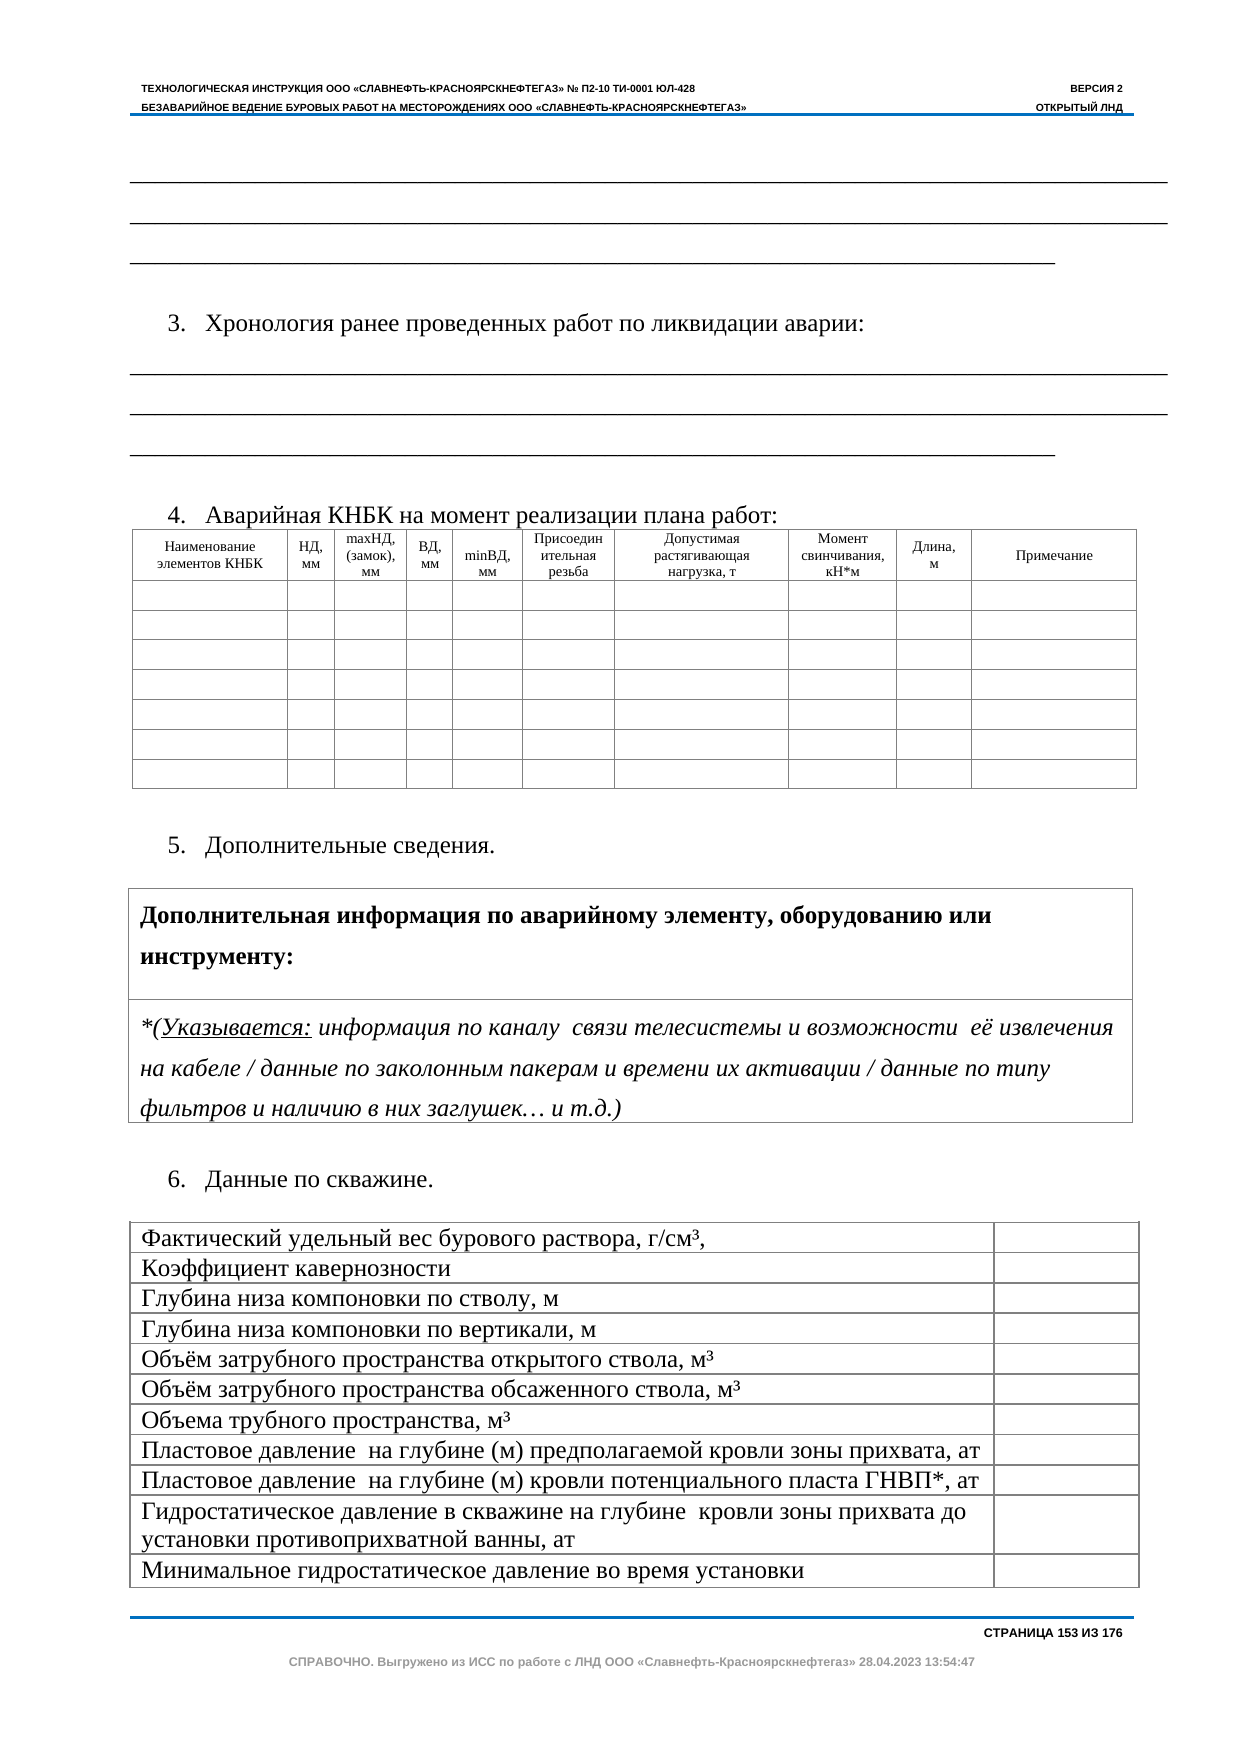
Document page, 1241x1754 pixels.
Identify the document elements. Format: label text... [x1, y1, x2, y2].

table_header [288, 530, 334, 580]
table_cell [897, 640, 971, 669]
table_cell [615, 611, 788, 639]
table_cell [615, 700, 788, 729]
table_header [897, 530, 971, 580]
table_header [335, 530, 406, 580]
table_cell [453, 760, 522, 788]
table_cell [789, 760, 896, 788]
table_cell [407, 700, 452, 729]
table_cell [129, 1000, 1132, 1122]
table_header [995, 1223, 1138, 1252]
list ________________________________________________________________________________________________________________________________________________________________________________________________________________________________________________ [130, 337, 1172, 459]
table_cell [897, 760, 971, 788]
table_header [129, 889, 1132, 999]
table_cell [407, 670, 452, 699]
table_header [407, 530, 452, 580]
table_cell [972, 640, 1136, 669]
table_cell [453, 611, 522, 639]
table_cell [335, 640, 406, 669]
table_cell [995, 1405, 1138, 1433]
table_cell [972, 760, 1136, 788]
list Данные по скважине. [167, 1152, 1134, 1193]
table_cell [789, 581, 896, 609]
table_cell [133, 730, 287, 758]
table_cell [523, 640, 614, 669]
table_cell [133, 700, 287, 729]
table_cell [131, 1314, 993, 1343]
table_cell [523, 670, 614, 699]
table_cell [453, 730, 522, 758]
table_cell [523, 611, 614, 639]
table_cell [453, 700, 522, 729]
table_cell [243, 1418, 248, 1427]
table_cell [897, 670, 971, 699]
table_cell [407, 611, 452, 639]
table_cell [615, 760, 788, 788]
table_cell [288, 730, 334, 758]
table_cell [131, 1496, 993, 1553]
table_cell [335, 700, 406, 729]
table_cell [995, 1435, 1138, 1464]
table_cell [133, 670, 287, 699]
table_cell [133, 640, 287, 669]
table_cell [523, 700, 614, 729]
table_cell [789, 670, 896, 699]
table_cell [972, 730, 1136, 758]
list Аварийная КНБК на момент реализации плана работ: [167, 488, 1134, 528]
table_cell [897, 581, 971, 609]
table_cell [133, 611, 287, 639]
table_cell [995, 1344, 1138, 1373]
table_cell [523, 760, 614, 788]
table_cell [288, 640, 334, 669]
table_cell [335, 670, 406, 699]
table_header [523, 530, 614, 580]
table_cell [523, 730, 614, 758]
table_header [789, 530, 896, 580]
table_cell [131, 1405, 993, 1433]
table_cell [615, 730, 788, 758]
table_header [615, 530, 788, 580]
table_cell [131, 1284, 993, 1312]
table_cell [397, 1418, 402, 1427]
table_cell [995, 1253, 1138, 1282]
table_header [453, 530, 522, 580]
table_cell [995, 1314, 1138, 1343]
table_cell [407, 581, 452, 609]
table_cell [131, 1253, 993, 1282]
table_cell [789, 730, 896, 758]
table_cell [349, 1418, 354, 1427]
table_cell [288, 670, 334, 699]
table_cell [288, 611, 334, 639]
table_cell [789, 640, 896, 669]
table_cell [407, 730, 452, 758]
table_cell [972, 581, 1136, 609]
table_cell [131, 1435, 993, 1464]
list Хронология ранее проведенных работ по ликвидации аварии: [167, 296, 1172, 337]
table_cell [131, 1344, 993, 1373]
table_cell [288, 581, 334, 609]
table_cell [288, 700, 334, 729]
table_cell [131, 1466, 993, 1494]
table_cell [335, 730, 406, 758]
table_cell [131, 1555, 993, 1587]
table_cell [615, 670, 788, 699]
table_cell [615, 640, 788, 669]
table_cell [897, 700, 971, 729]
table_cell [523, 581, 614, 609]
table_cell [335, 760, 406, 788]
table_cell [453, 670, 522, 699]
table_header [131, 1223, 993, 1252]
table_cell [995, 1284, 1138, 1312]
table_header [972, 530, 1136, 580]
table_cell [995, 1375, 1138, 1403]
list Дополнительные сведения. [167, 818, 1134, 859]
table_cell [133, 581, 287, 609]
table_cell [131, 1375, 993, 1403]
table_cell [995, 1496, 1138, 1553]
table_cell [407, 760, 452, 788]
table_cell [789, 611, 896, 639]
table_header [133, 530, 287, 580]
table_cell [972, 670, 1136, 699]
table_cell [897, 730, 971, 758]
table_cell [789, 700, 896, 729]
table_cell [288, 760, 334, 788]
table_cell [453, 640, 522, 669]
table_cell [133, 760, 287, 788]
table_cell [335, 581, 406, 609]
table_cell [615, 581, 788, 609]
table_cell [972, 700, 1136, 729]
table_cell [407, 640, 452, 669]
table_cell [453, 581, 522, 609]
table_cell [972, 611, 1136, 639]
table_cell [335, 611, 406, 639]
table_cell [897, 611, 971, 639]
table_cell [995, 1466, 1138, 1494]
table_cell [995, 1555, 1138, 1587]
list ________________________________________________________________________________________________________________________________________________________________________________________________________________________________________________ [130, 145, 1172, 267]
